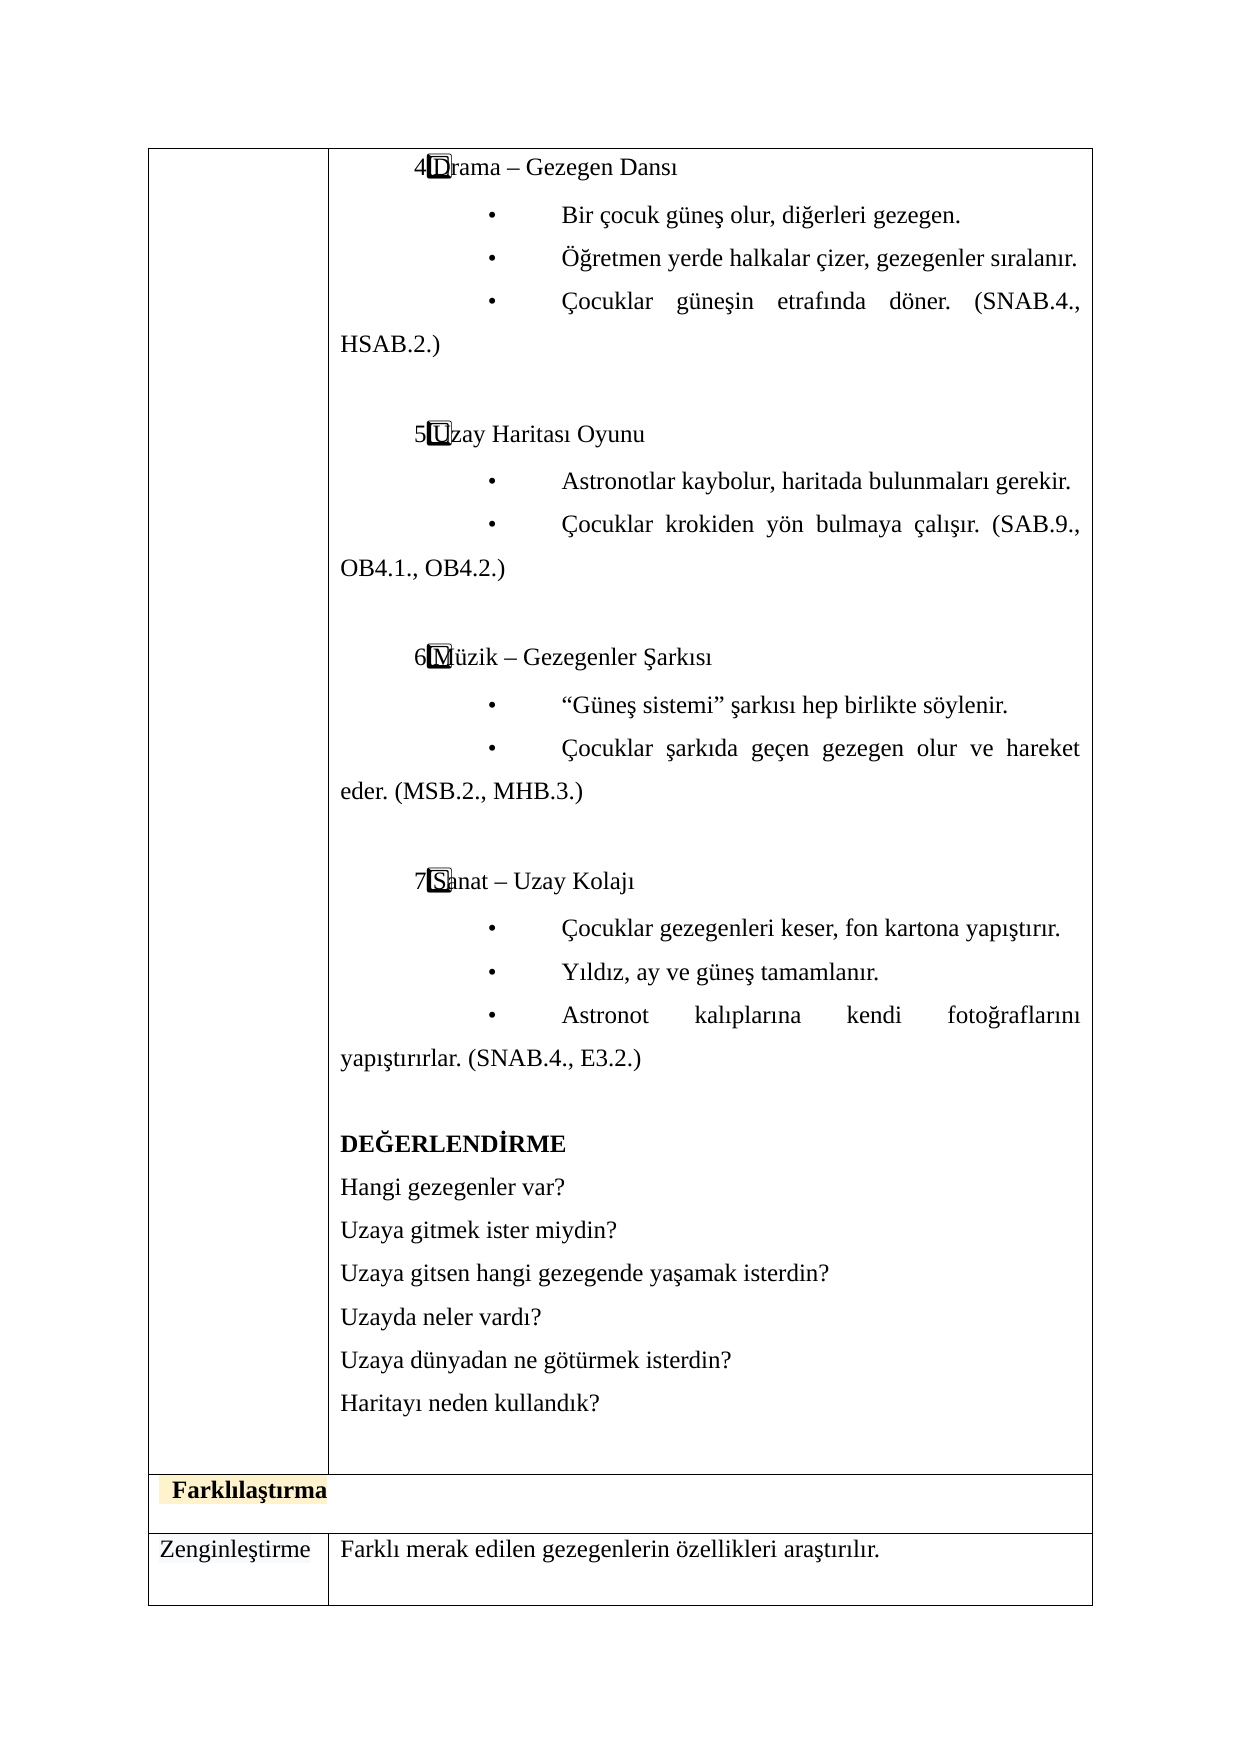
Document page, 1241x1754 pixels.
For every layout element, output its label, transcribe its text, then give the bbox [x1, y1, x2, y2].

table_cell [149, 149, 328, 1474]
table_cell Zenginleştirme [149, 1534, 328, 1605]
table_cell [329, 149, 1092, 1474]
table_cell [329, 1534, 1092, 1605]
table_cell Farklılaştırma [149, 1475, 1092, 1533]
